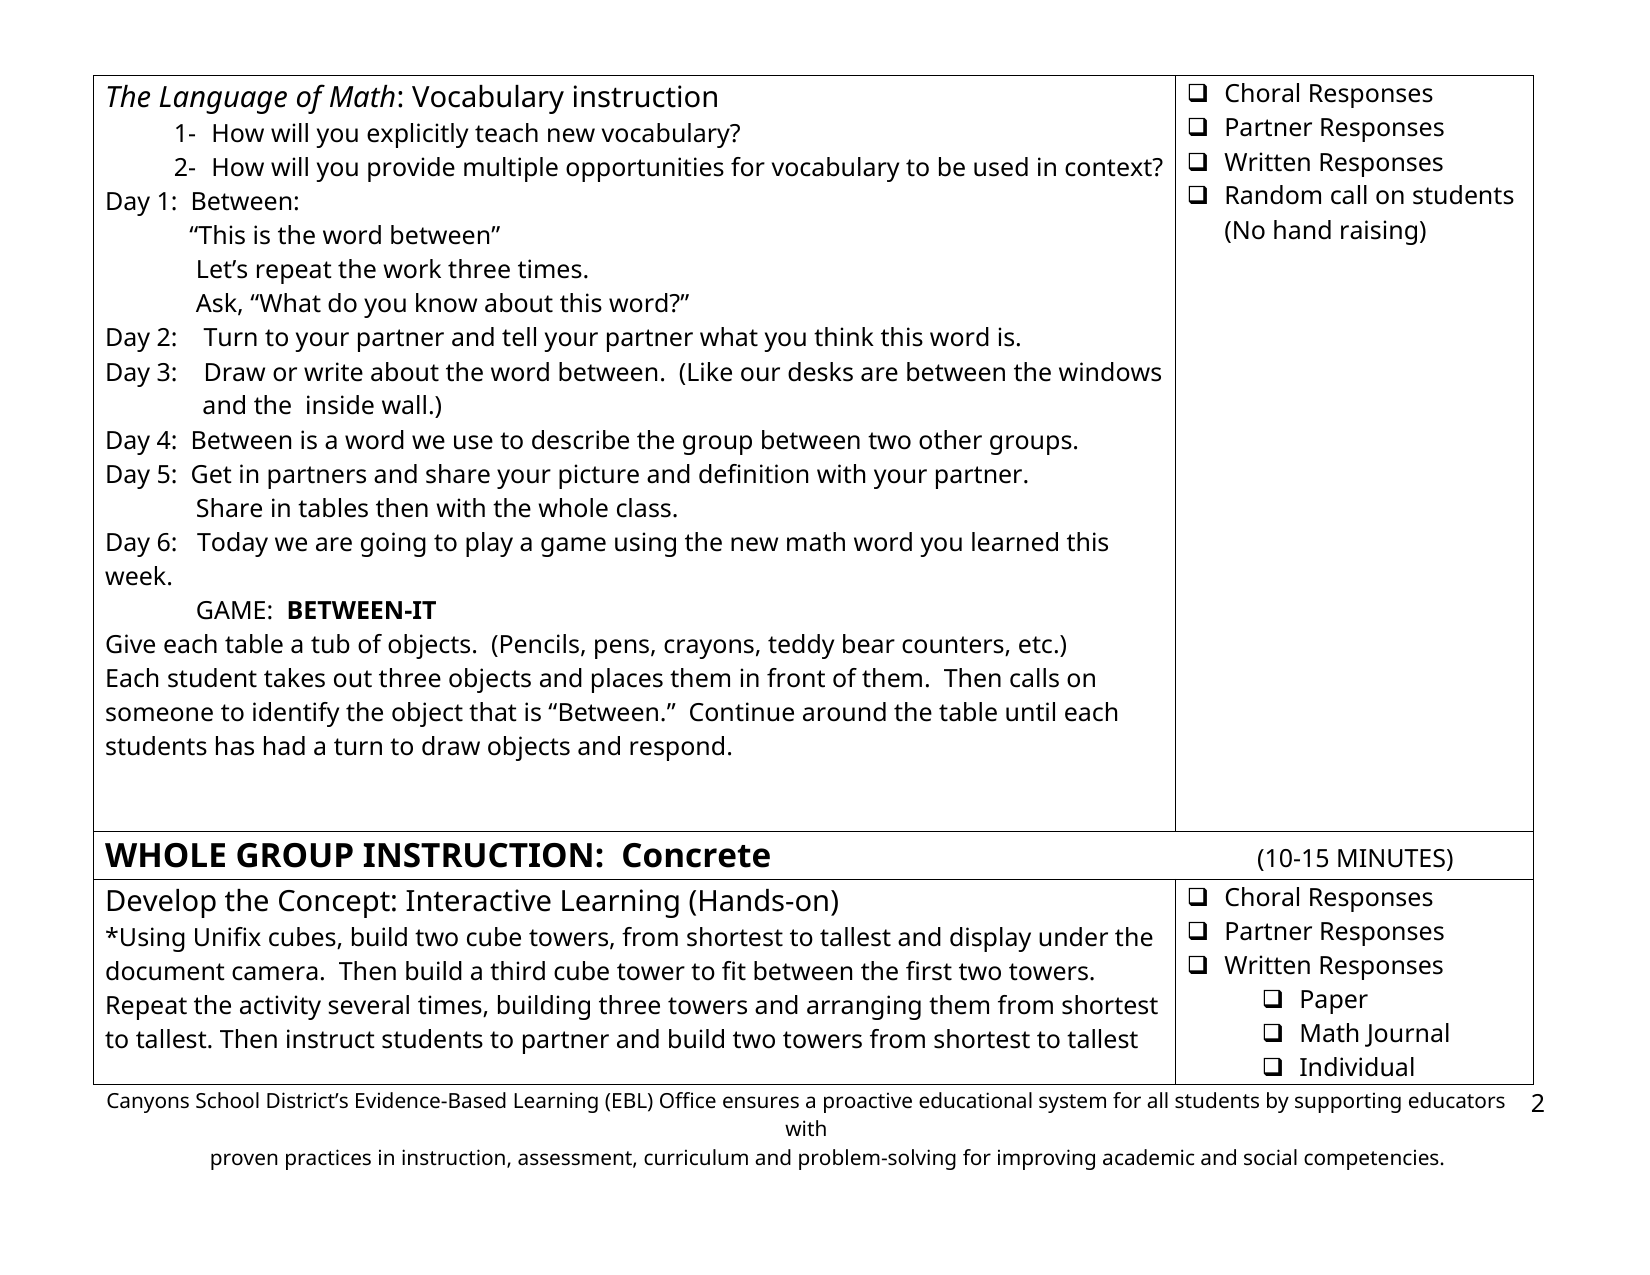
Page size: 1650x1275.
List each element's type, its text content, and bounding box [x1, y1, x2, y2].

table_cell The Language of Math: Vocabulary instruction How will you explicitly teach new vocabulary? How will you provide multiple opportunities for vocabulary to be used in context? Day 1: Between: “This is the word between” Let’s repeat the work three times. Ask, “What do you know about this word?” Day 2: Turn to your partner and tell your partner what you think this word is. Day 3: Draw or write about the word between. (Like our desks are between the windows and the inside wall.) Day 4: Between is a word we use to describe the group between two other groups. Day 5: Get in partners and share your picture and definition with your partner. Share in tables then with the whole class. Day 6: Today we are going to play a game using the new math word you learned this week. GAME: BETWEEN-IT Give each table a tub of objects. (Pencils, pens, crayons, teddy bear counters, etc.) Each student takes out three objects and places them in front of them. Then calls on someone to identify the object that is “Between.” Continue around the table until each students has had a turn to draw objects and respond. [94, 76, 1175, 831]
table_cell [1176, 76, 1533, 831]
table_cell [94, 880, 1175, 1084]
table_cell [1176, 880, 1533, 1084]
table_cell WHOLE GROUP INSTRUCTION: Concrete (10-15 MINUTES) [94, 832, 1533, 879]
